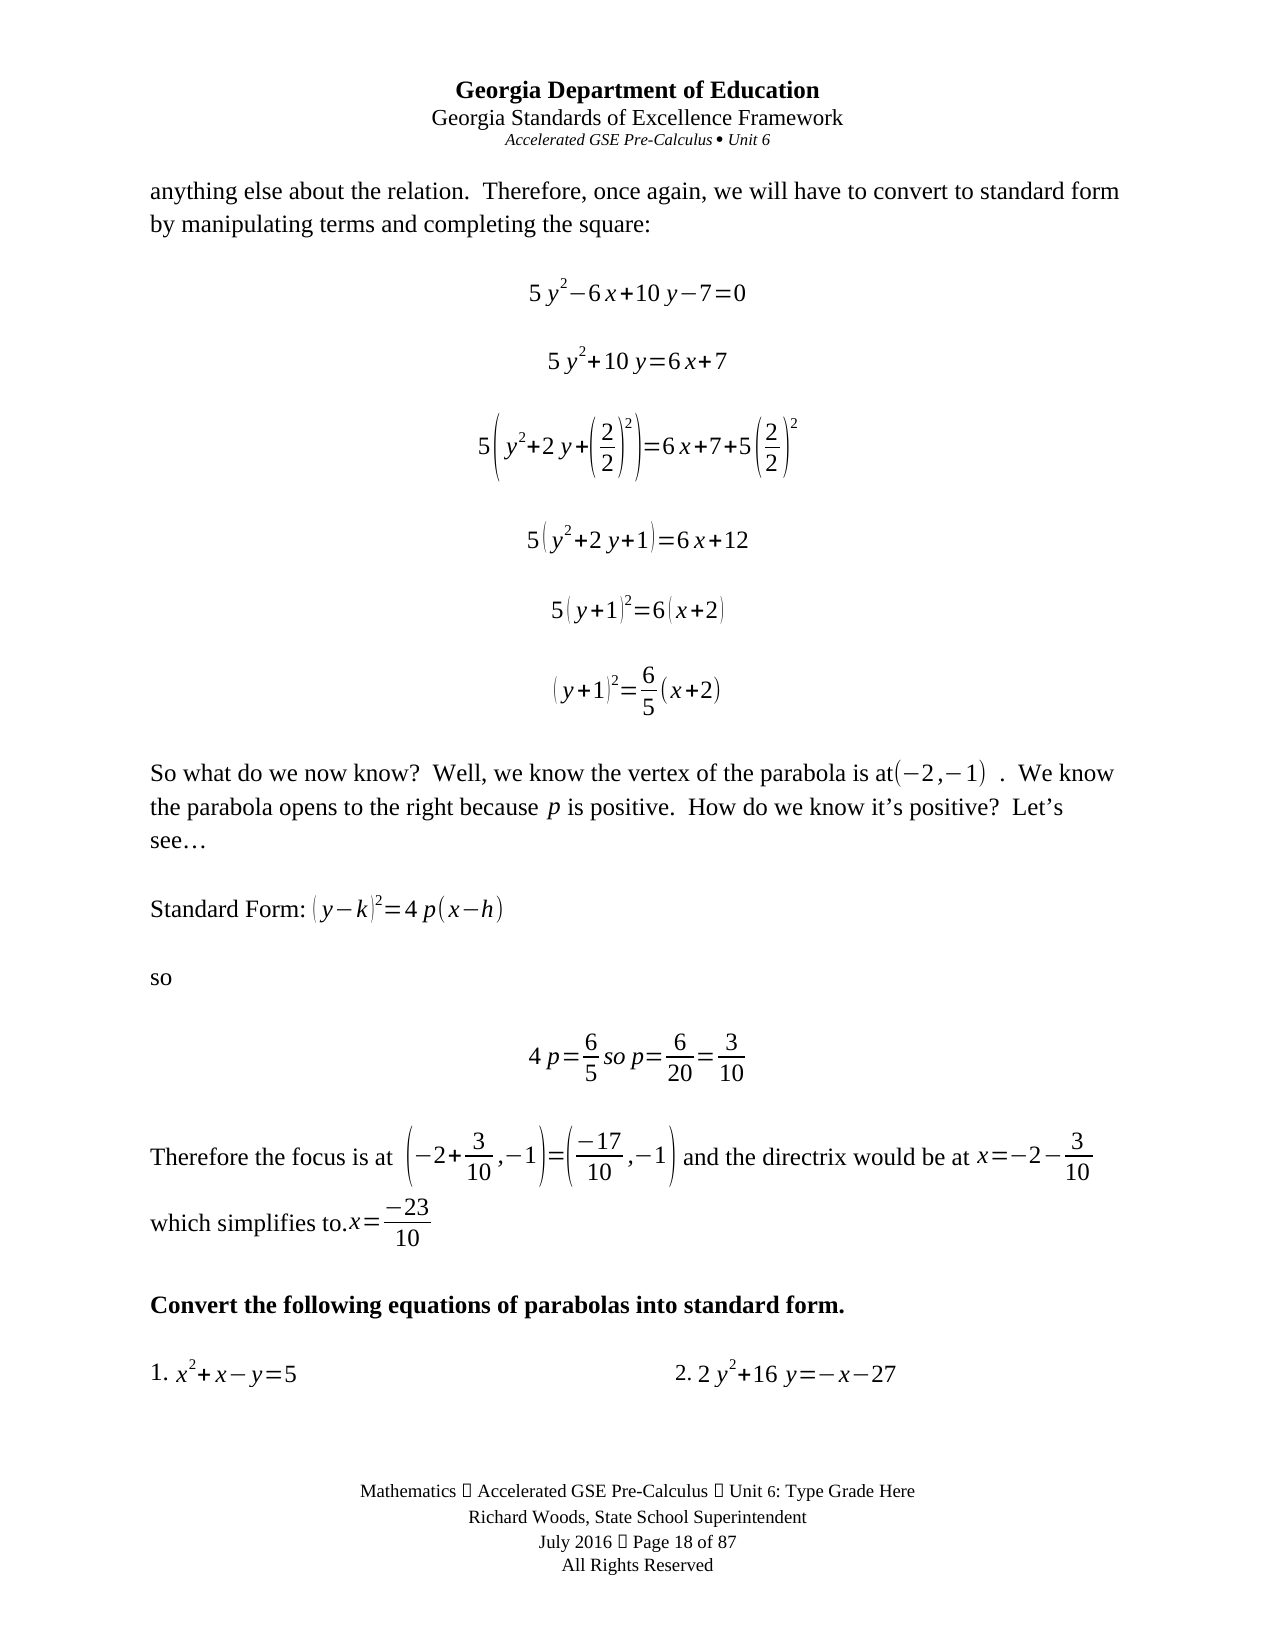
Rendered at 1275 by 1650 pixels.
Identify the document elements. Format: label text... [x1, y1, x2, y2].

text so [150, 962, 1125, 991]
text So what do we now know? Well, we know the vertex of the parabola is at . We know the parabola opens to the right because is positive. How do we know it’s positive? Let’s see… [150, 758, 1125, 854]
text 1. 2. [150, 1356, 1125, 1387]
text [150, 176, 1125, 237]
text Standard Form: [150, 891, 1125, 925]
text Therefore the focus is at and the directrix would be at which simplifies to. [150, 1124, 1125, 1252]
text Convert the following equations of parabolas into standard form. [150, 1290, 1125, 1318]
